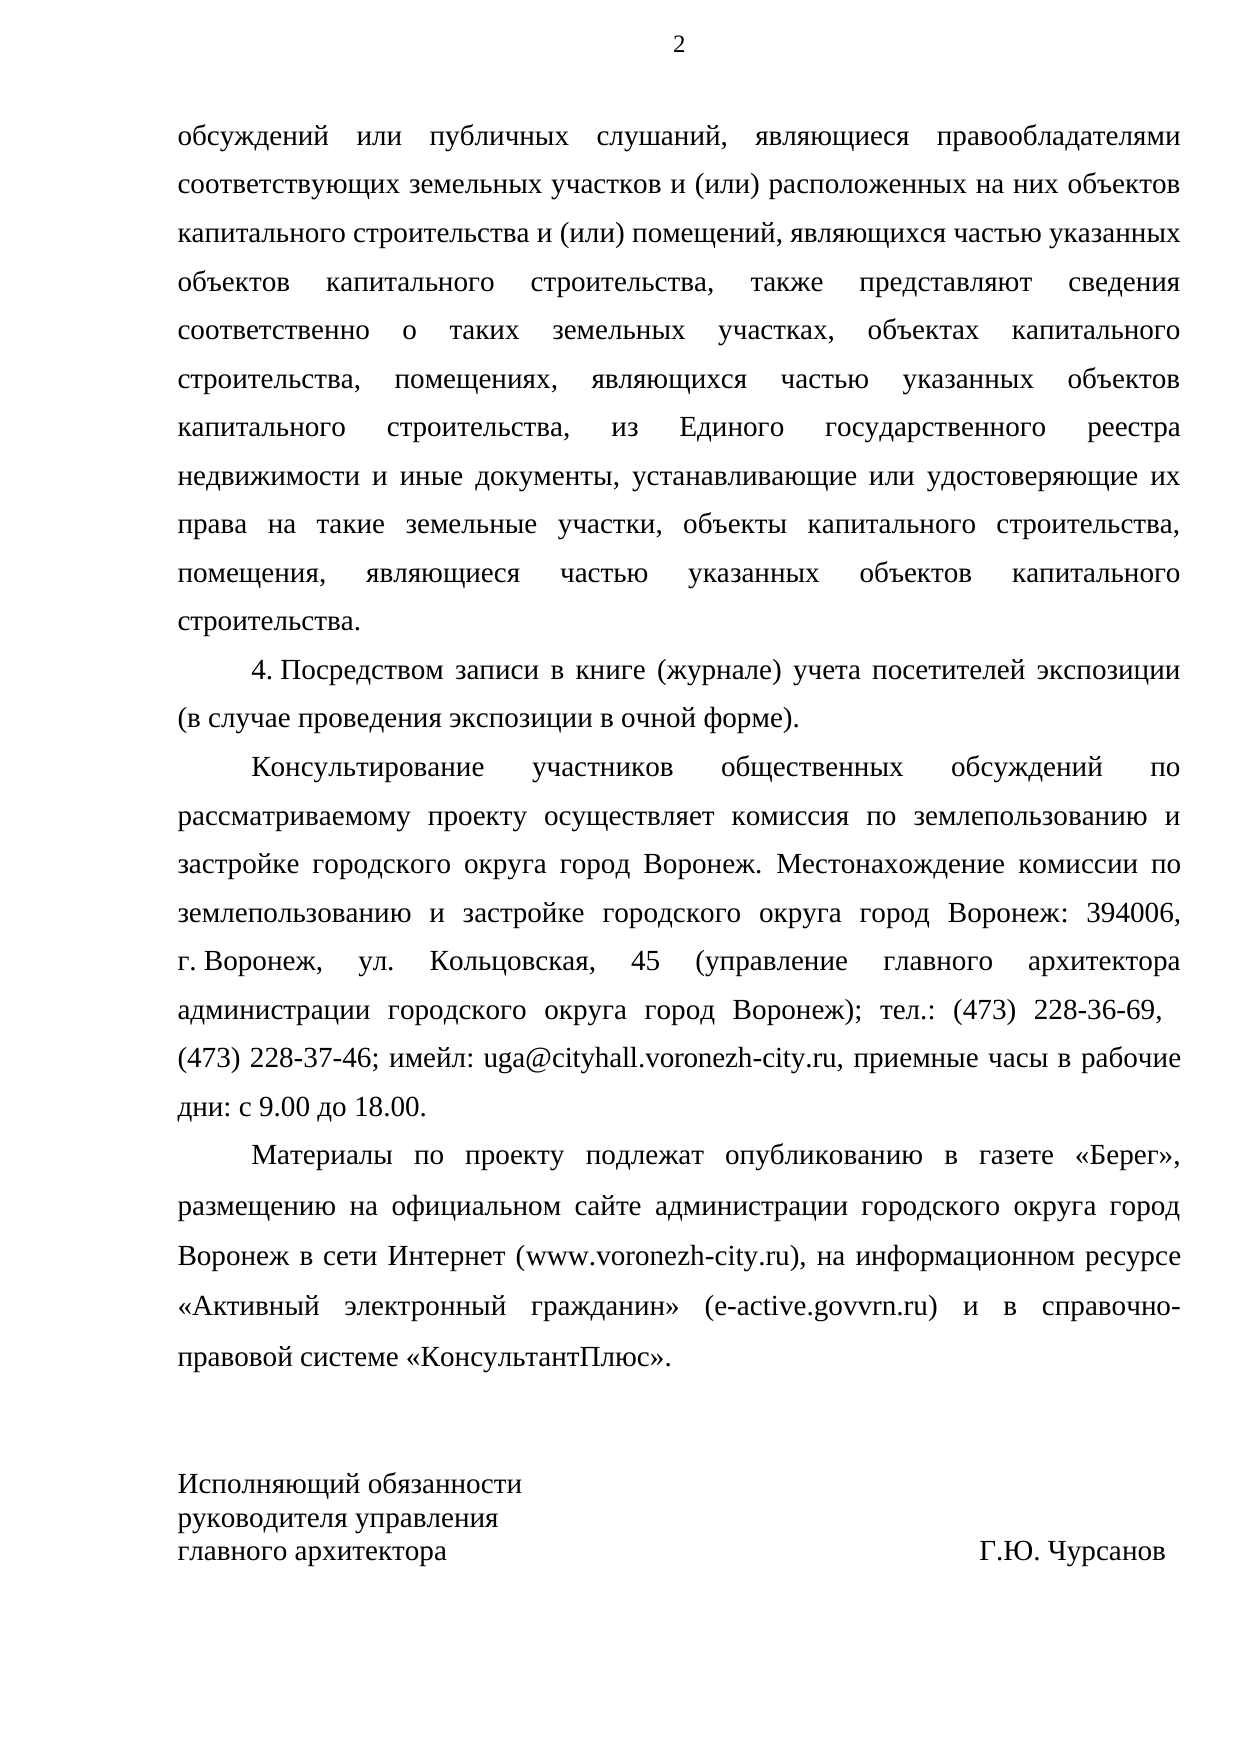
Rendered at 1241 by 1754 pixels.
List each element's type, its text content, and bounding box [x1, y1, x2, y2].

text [177, 118, 1181, 637]
text главного архитектора Г.Ю. Чурсанов [177, 1533, 1181, 1567]
text руководителя управления [177, 1500, 1181, 1533]
text Консультирование участников общественных обсуждений по рассматриваемому проекту осуществляет комиссия по землепользованию и застройке городского округа город Воронеж. Местонахождение комиссии по землепользованию и застройке городского округа город Воронеж: 394006, г. Воронеж, ул. Кольцовская, 45 (управление главного архитектора администрации городского округа город Воронеж); тел.: (473) 228-36-69, (473) 228-37-46; имейл: uga@cityhall.voronezh-city.ru, приемные часы в рабочие дни: с 9.00 до 18.00. [177, 749, 1181, 1122]
text 4. Посредством записи в книге (журнале) учета посетителей экспозиции (в случае проведения экспозиции в очной форме). [177, 652, 1181, 734]
text Исполняющий обязанности [177, 1466, 1181, 1500]
text Материалы по проекту подлежат опубликованию в газете «Берег», размещению на официальном сайте администрации городского округа город Воронеж в сети Интернет (www.voronezh-city.ru), на информационном ресурсе «Активный электронный гражданин» (e-active.govvrn.ru) и в справочно-правовой системе «КонсультантПлюс». [177, 1137, 1181, 1372]
